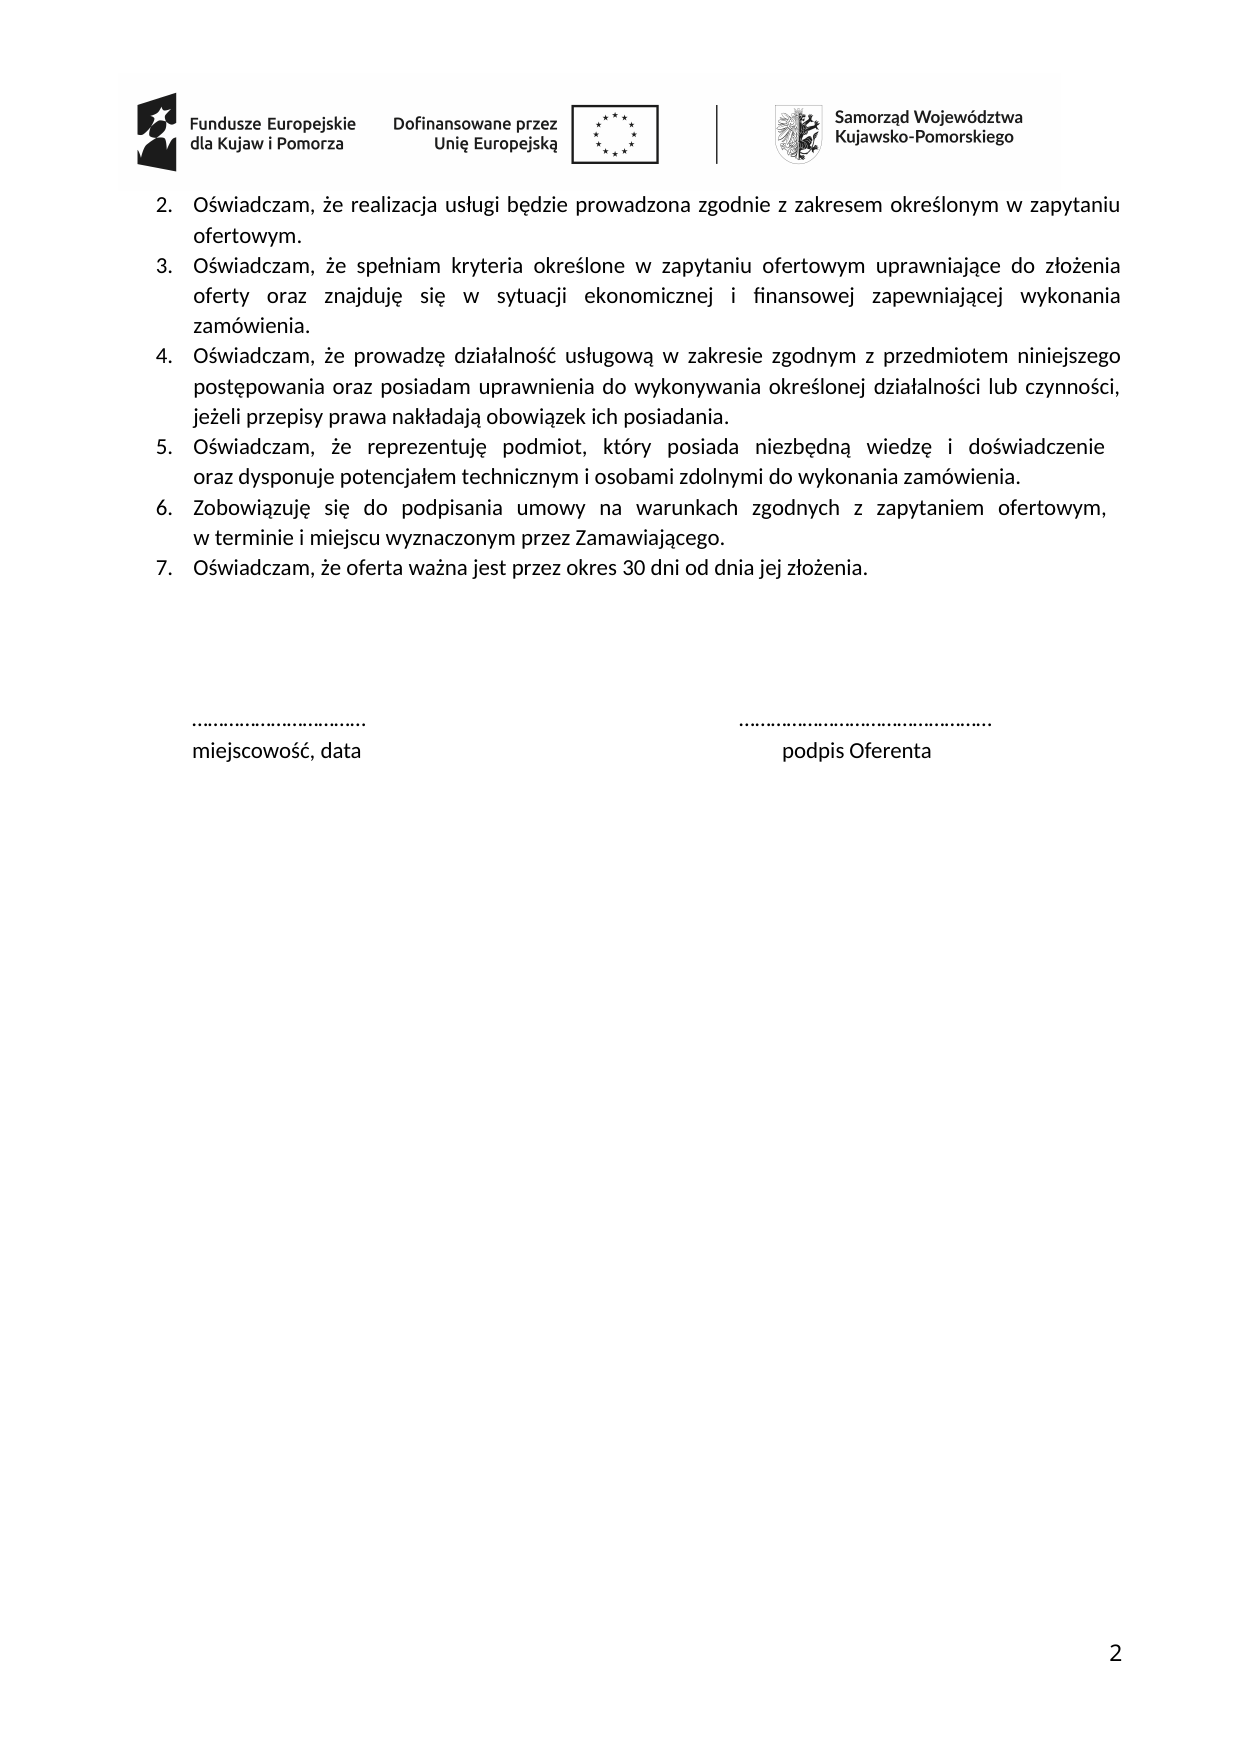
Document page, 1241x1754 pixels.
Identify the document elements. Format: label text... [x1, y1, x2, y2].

picture [118, 73, 1061, 191]
text …………………………… ………………………………………… [119, 704, 1122, 732]
list Oświadczam, że oferta ważna jest przez okres 30 dni od dnia jej złożenia. [156, 553, 1122, 581]
text miejscowość, data podpis Oferenta [192, 736, 1122, 764]
list Zobowiązuję się do podpisania umowy na warunkach zgodnych z zapytaniem ofertowym, w terminie i miejscu wyznaczonym przez Zamawiającego. [156, 493, 1122, 551]
list Oświadczam, że spełniam kryteria określone w zapytaniu ofertowym uprawniające do złożenia oferty oraz znajduję się w sytuacji ekonomicznej i finansowej zapewniającej wykonania zamówienia. [156, 251, 1122, 339]
list Oświadczam, że reprezentuję podmiot, który posiada niezbędną wiedzę i doświadczenie oraz dysponuje potencjałem technicznym i osobami zdolnymi do wykonania zamówienia. [156, 432, 1122, 491]
list Oświadczam, że realizacja usługi będzie prowadzona zgodnie z zakresem określonym w zapytaniu ofertowym. [156, 191, 1122, 249]
list Oświadczam, że prowadzę działalność usługową w zakresie zgodnym z przedmiotem niniejszego postępowania oraz posiadam uprawnienia do wykonywania określonej działalności lub czynności, jeżeli przepisy prawa nakładają obowiązek ich posiadania. [156, 342, 1122, 430]
